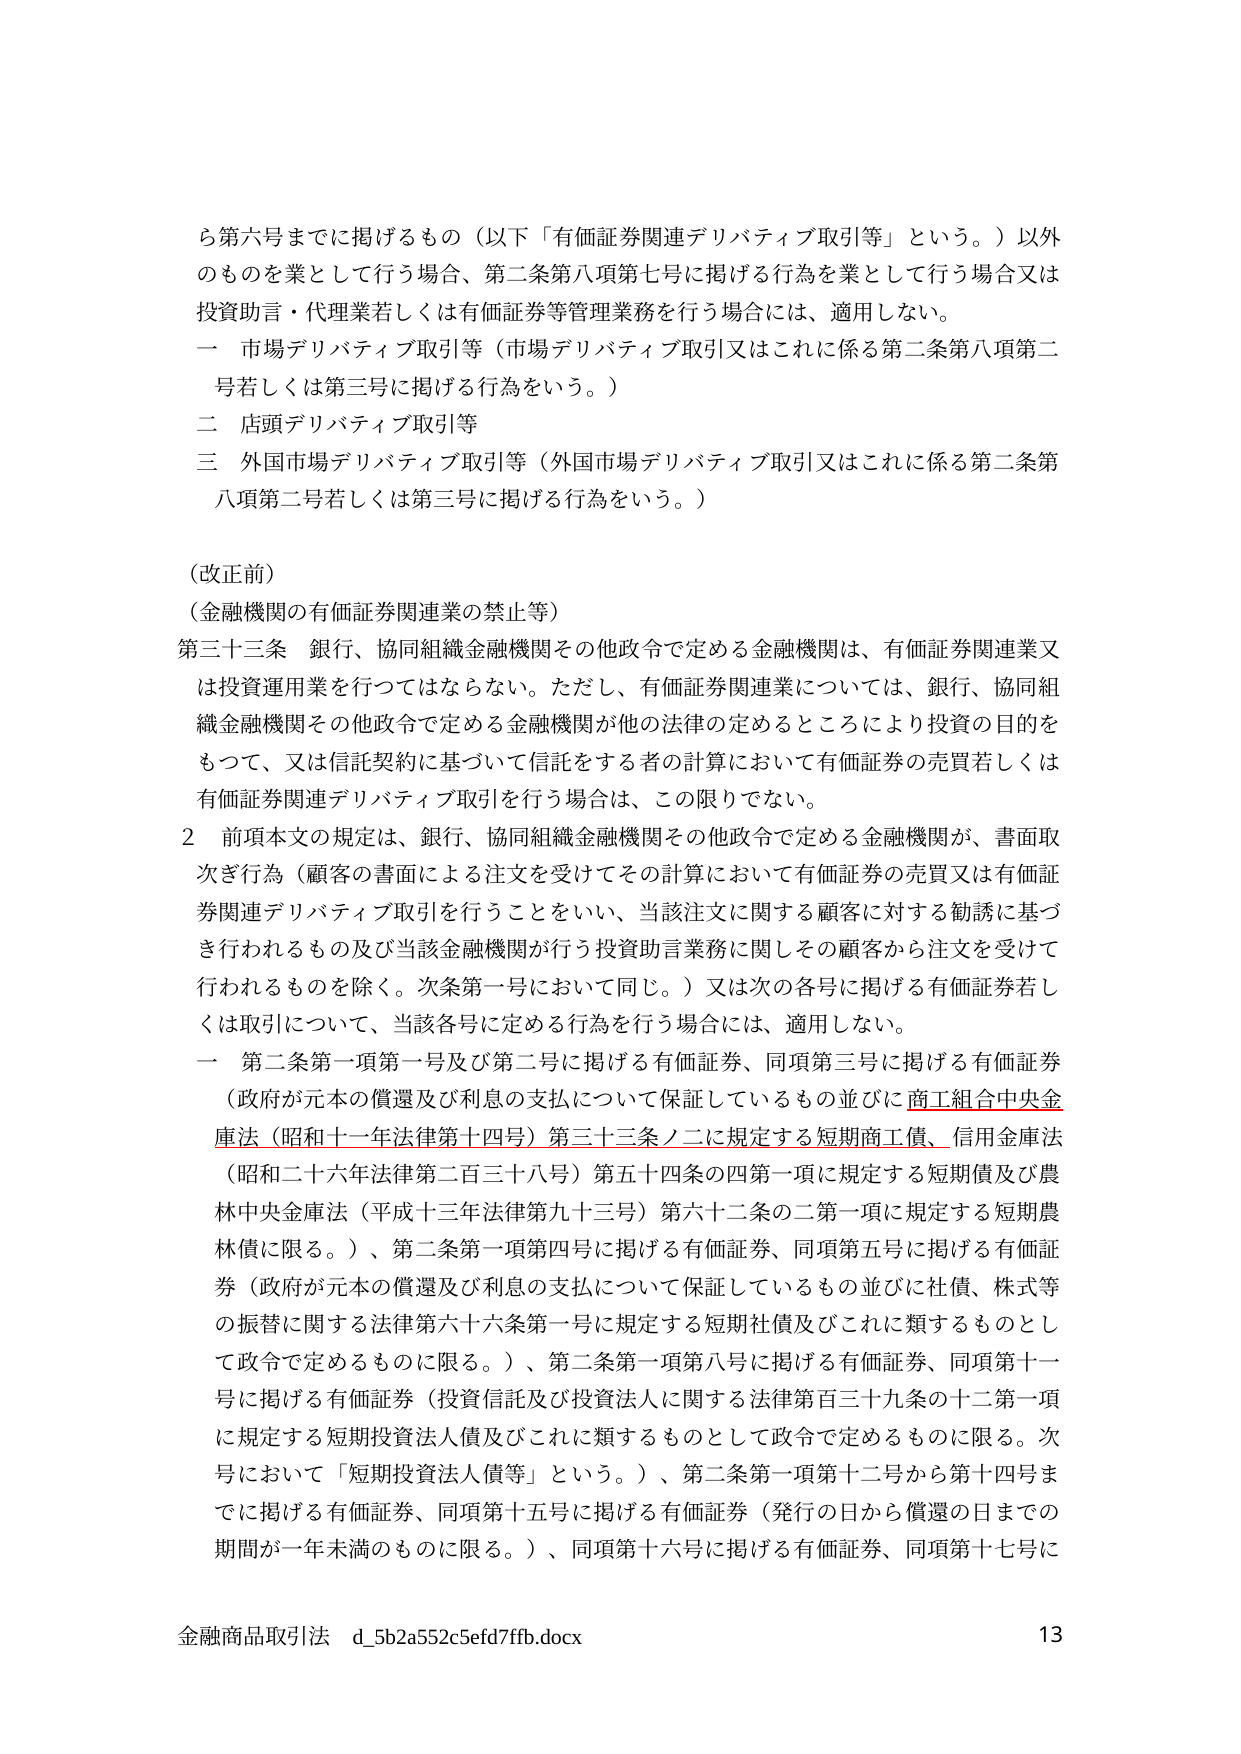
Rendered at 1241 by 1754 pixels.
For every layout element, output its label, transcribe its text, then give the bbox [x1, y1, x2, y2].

text 三 外国市場デリバティブ取引等（外国市場デリバティブ取引又はこれに係る第二条第八項第二号若しくは第三号に掲げる行為をいう。） [196, 442, 1063, 517]
text （改正前） [177, 554, 1063, 592]
text 二 店頭デリバティブ取引等 [196, 404, 1063, 442]
text 一 市場デリバティブ取引等（市場デリバティブ取引又はこれに係る第二条第八項第二号若しくは第三号に掲げる行為をいう。） [196, 329, 1063, 404]
text ２ 前項本文の規定は、銀行、協同組織金融機関その他政令で定める金融機関が、書面取次ぎ行為（顧客の書面による注文を受けてその計算において有価証券の売買又は有価証券関連デリバティブ取引を行うことをいい、当該注文に関する顧客に対する勧誘に基づき行われるもの及び当該金融機関が行う投資助言業務に関しその顧客から注文を受けて行われるものを除く。次条第一号において同じ。）又は次の各号に掲げる有価証券若しくは取引について、当該各号に定める行為を行う場合には、適用しない。 [177, 817, 1063, 1042]
text （金融機関の有価証券関連業の禁止等） [177, 592, 1063, 629]
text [196, 1042, 1063, 1567]
text 第三十三条 銀行、協同組織金融機関その他政令で定める金融機関は、有価証券関連業又は投資運用業を行つてはならない。ただし、有価証券関連業については、銀行、協同組織金融機関その他政令で定める金融機関が他の法律の定めるところにより投資の目的をもつて、又は信託契約に基づいて信託をする者の計算において有価証券の売買若しくは有価証券関連デリバティブ取引を行う場合は、この限りでない。 [177, 629, 1063, 817]
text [177, 217, 1063, 329]
